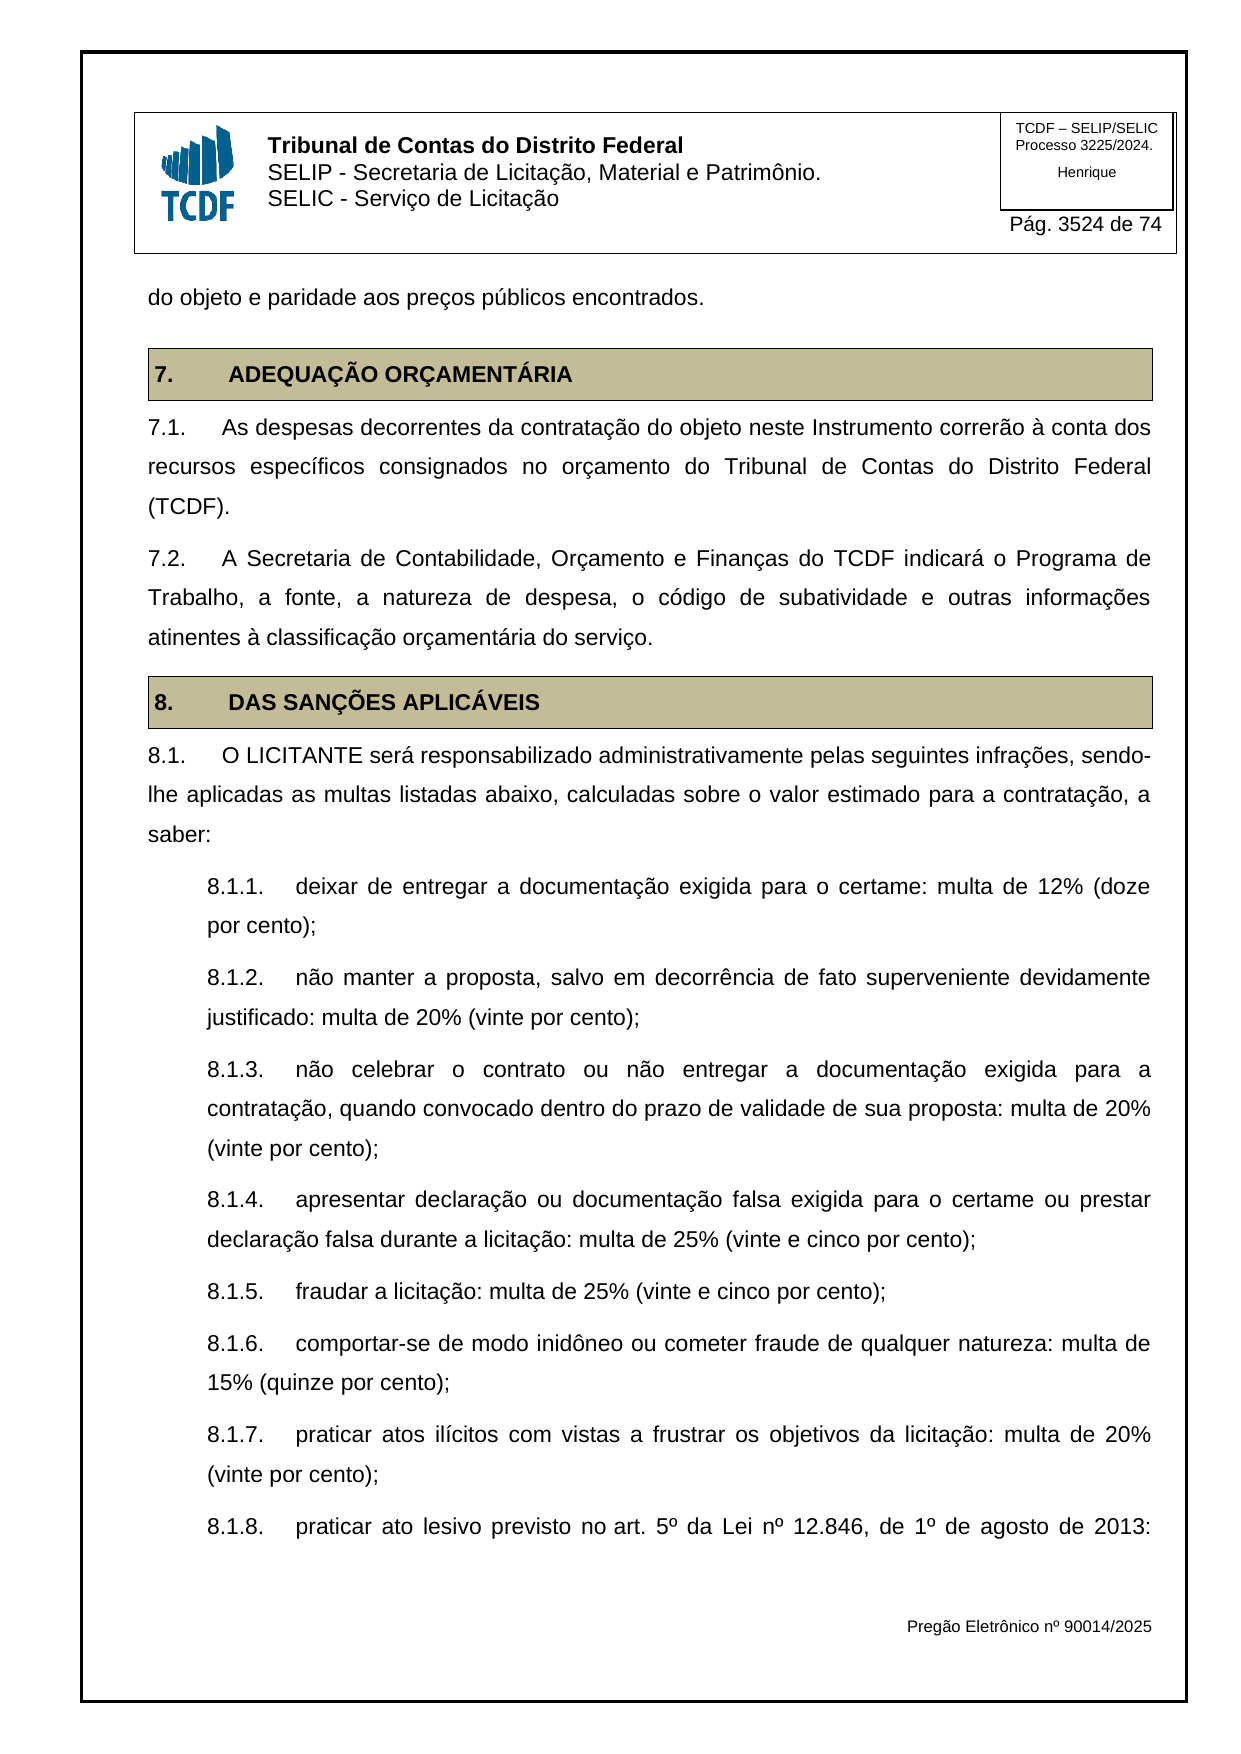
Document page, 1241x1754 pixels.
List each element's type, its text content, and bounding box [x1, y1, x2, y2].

list A Secretaria de Contabilidade, Orçamento e Finanças do TCDF indicará o Programa de Trabalho, a fonte, a natureza de despesa, o código de subatividade e outras informações atinentes à classificação orçamentária do serviço. [148, 545, 1152, 650]
list não manter a proposta, salvo em decorrência de fato superveniente devidamente justificado: multa de 20% (vinte por cento); [207, 964, 1152, 1030]
list praticar atos ilícitos com vistas a frustrar os objetivos da licitação: multa de 20% (vinte por cento); [207, 1421, 1152, 1487]
list O LICITANTE será responsabilizado administrativamente pelas seguintes infrações, sendo-lhe aplicadas as multas listadas abaixo, calculadas sobre o valor estimado para a contratação, a saber: [148, 742, 1152, 847]
picture [148, 122, 247, 223]
list As despesas decorrentes da contratação do objeto neste Instrumento correrão à conta dos recursos específicos consignados no orçamento do Tribunal de Contas do Distrito Federal (TCDF). [148, 414, 1152, 519]
list praticar ato lesivo previsto no art. 5º da Lei nº 12.846, de 1º de agosto de 2013: multa de 25% (vinte e cinco por cento). [207, 1513, 1152, 1539]
list comportar-se de modo inidôneo ou cometer fraude de qualquer natureza: multa de 15% (quinze por cento); [207, 1330, 1152, 1396]
list não celebrar o contrato ou não entregar a documentação exigida para a contratação, quando convocado dentro do prazo de validade de sua proposta: multa de 20% (vinte por cento); [207, 1056, 1152, 1161]
table_header ADEQUAÇÃO ORÇAMENTÁRIA [149, 349, 1152, 400]
table_header DAS SANÇÕES APLICÁVEIS [149, 677, 1152, 728]
list deixar de entregar a documentação exigida para o certame: multa de 12% (doze por cento); [207, 873, 1152, 938]
list fraudar a licitação: multa de 25% (vinte e cinco por cento); [207, 1278, 1152, 1304]
list apresentar declaração ou documentação falsa exigida para o certame ou prestar declaração falsa durante a licitação: multa de 25% (vinte e cinco por cento); [207, 1186, 1152, 1252]
